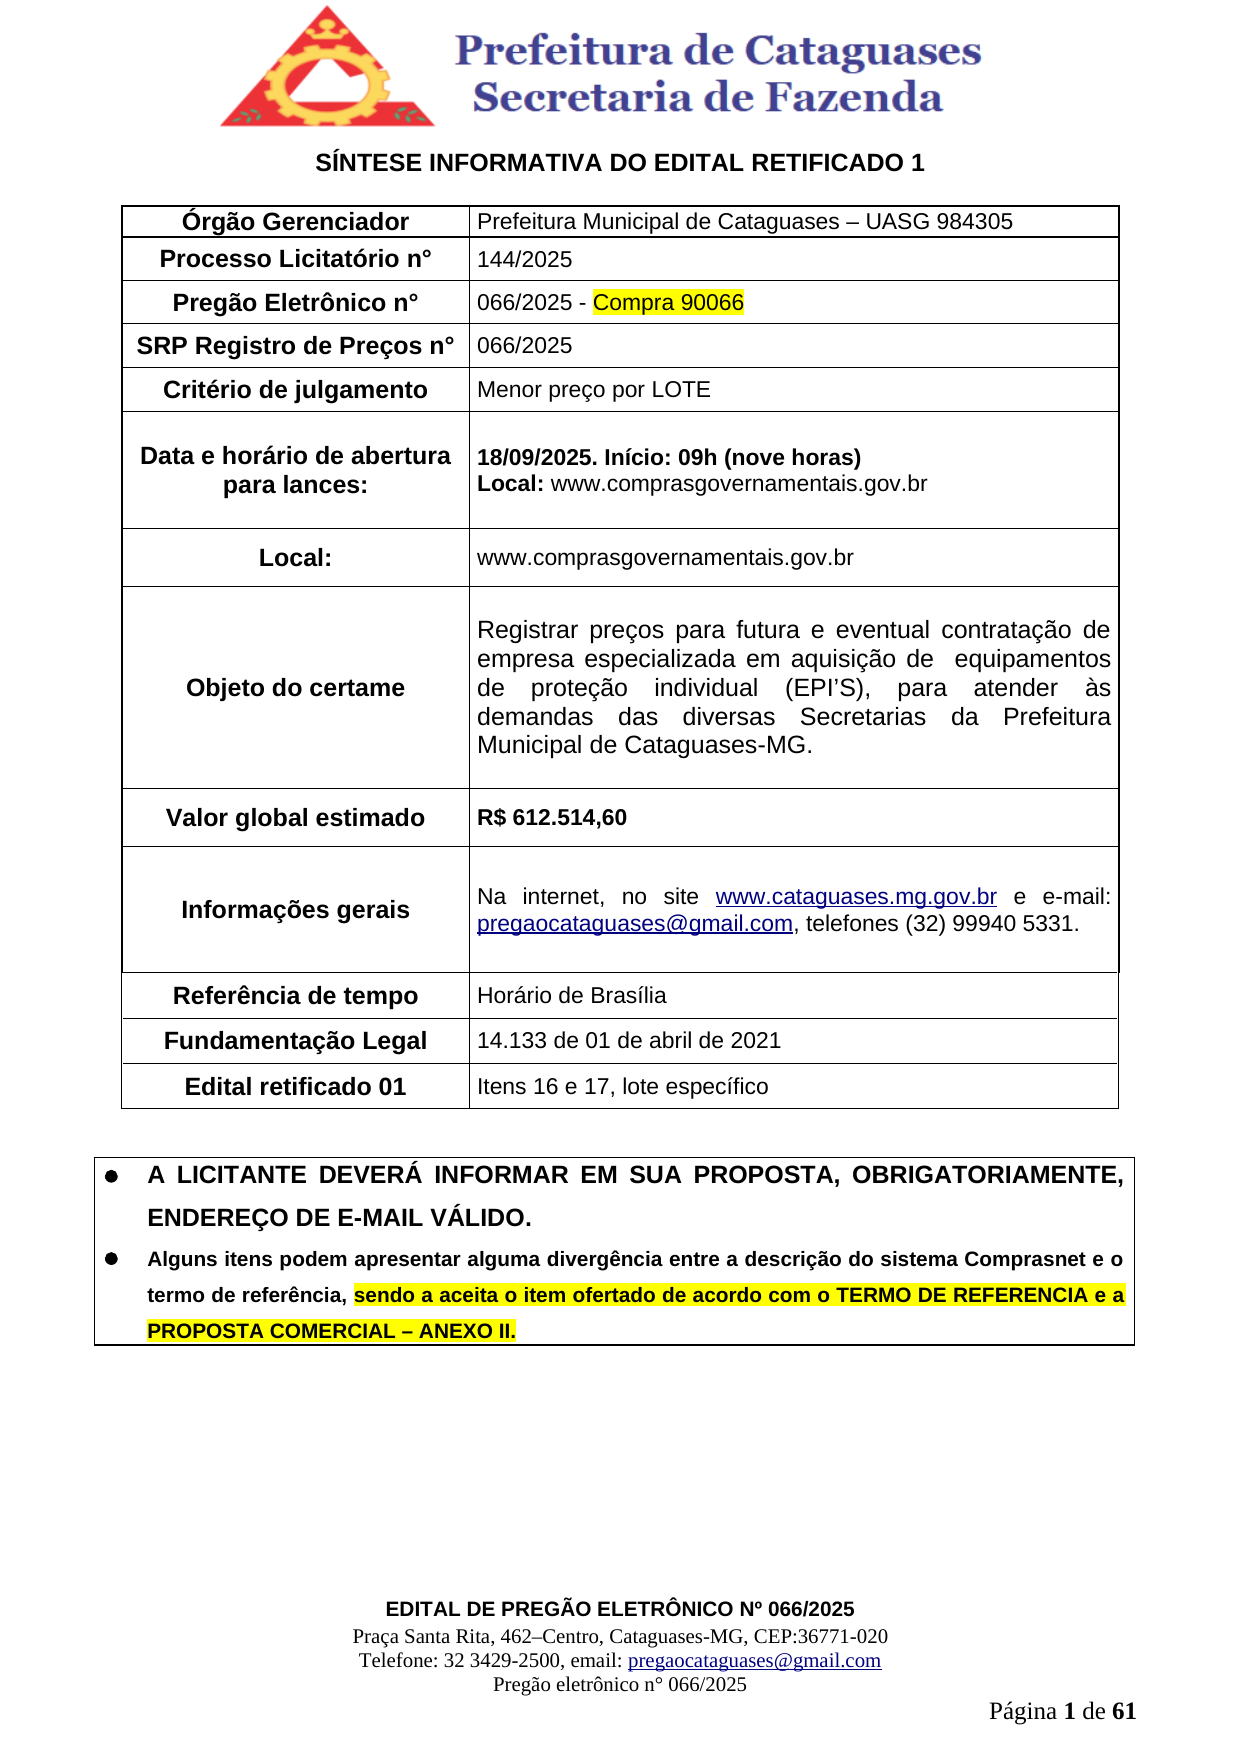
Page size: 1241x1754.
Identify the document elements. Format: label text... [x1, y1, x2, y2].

table_cell Na internet, no site www.cataguases.mg.gov.br e e-mail: pregaocataguases@gmail.com, telefones (32) 99940 5331. [470, 847, 1118, 972]
table_cell Pregão Eletrônico n° [123, 281, 469, 323]
table_cell Critério de julgamento [123, 368, 469, 411]
table_cell Valor global estimado [123, 789, 469, 846]
table_cell SRP Registro de Preços n° [123, 324, 469, 367]
table_cell Fundamentação Legal [122, 1018, 469, 1063]
table_cell www.comprasgovernamentais.gov.br [470, 529, 1118, 586]
text SÍNTESE INFORMATIVA DO EDITAL RETIFICADO 1 [103, 147, 1137, 176]
table_cell 066/2025 [470, 324, 1118, 367]
table_cell Local: [123, 529, 469, 586]
table_cell 066/2025 - Compra 90066 [470, 281, 1118, 323]
list Alguns itens podem apresentar alguma divergência entre a descrição do sistema Comprasnet e o termo de referência, sendo a aceita o item ofertado de acordo com o TERMO DE REFERENCIA e a PROPOSTA COMERCIAL – ANEXO II. [95, 1243, 1134, 1344]
table_cell 18/09/2025. Início: 09h (nove horas) Local: www.comprasgovernamentais.gov.br [470, 412, 1118, 528]
table_cell Processo Licitatório n° [123, 238, 469, 279]
table_cell Data e horário de abertura para lances: [123, 412, 469, 528]
table_cell Itens 16 e 17, lote específico [470, 1063, 1118, 1108]
list A LICITANTE DEVERÁ INFORMAR EM SUA PROPOSTA, OBRIGATORIAMENTE, ENDEREÇO DE E-MAIL VÁLIDO. [95, 1158, 1134, 1232]
table_cell Horário de Brasília [470, 972, 1118, 1017]
text EDITAL DE PREGÃO ELETRÔNICO Nº 066/2025 [103, 1597, 1137, 1621]
table_cell Menor preço por LOTE [470, 368, 1118, 411]
table_cell 144/2025 [470, 238, 1118, 279]
table_header Órgão Gerenciador [123, 207, 469, 236]
table_cell Referência de tempo [122, 973, 469, 1017]
table_cell Objeto do certame [123, 587, 469, 788]
table_cell Edital retificado 01 [122, 1063, 469, 1108]
picture [165, 0, 1075, 148]
table_cell 14.133 de 01 de abril de 2021 [470, 1018, 1118, 1063]
table_header Prefeitura Municipal de Cataguases – UASG 984305 [470, 207, 1118, 236]
table_cell R$ 612.514,60 [470, 789, 1118, 846]
table_cell Registrar preços para futura e eventual contratação de empresa especializada em aquisição de equipamentos de proteção individual (EPI’S), para atender às demandas das diversas Secretarias da Prefeitura Municipal de Cataguases-MG. [470, 587, 1118, 788]
table_cell Informações gerais [123, 847, 469, 972]
